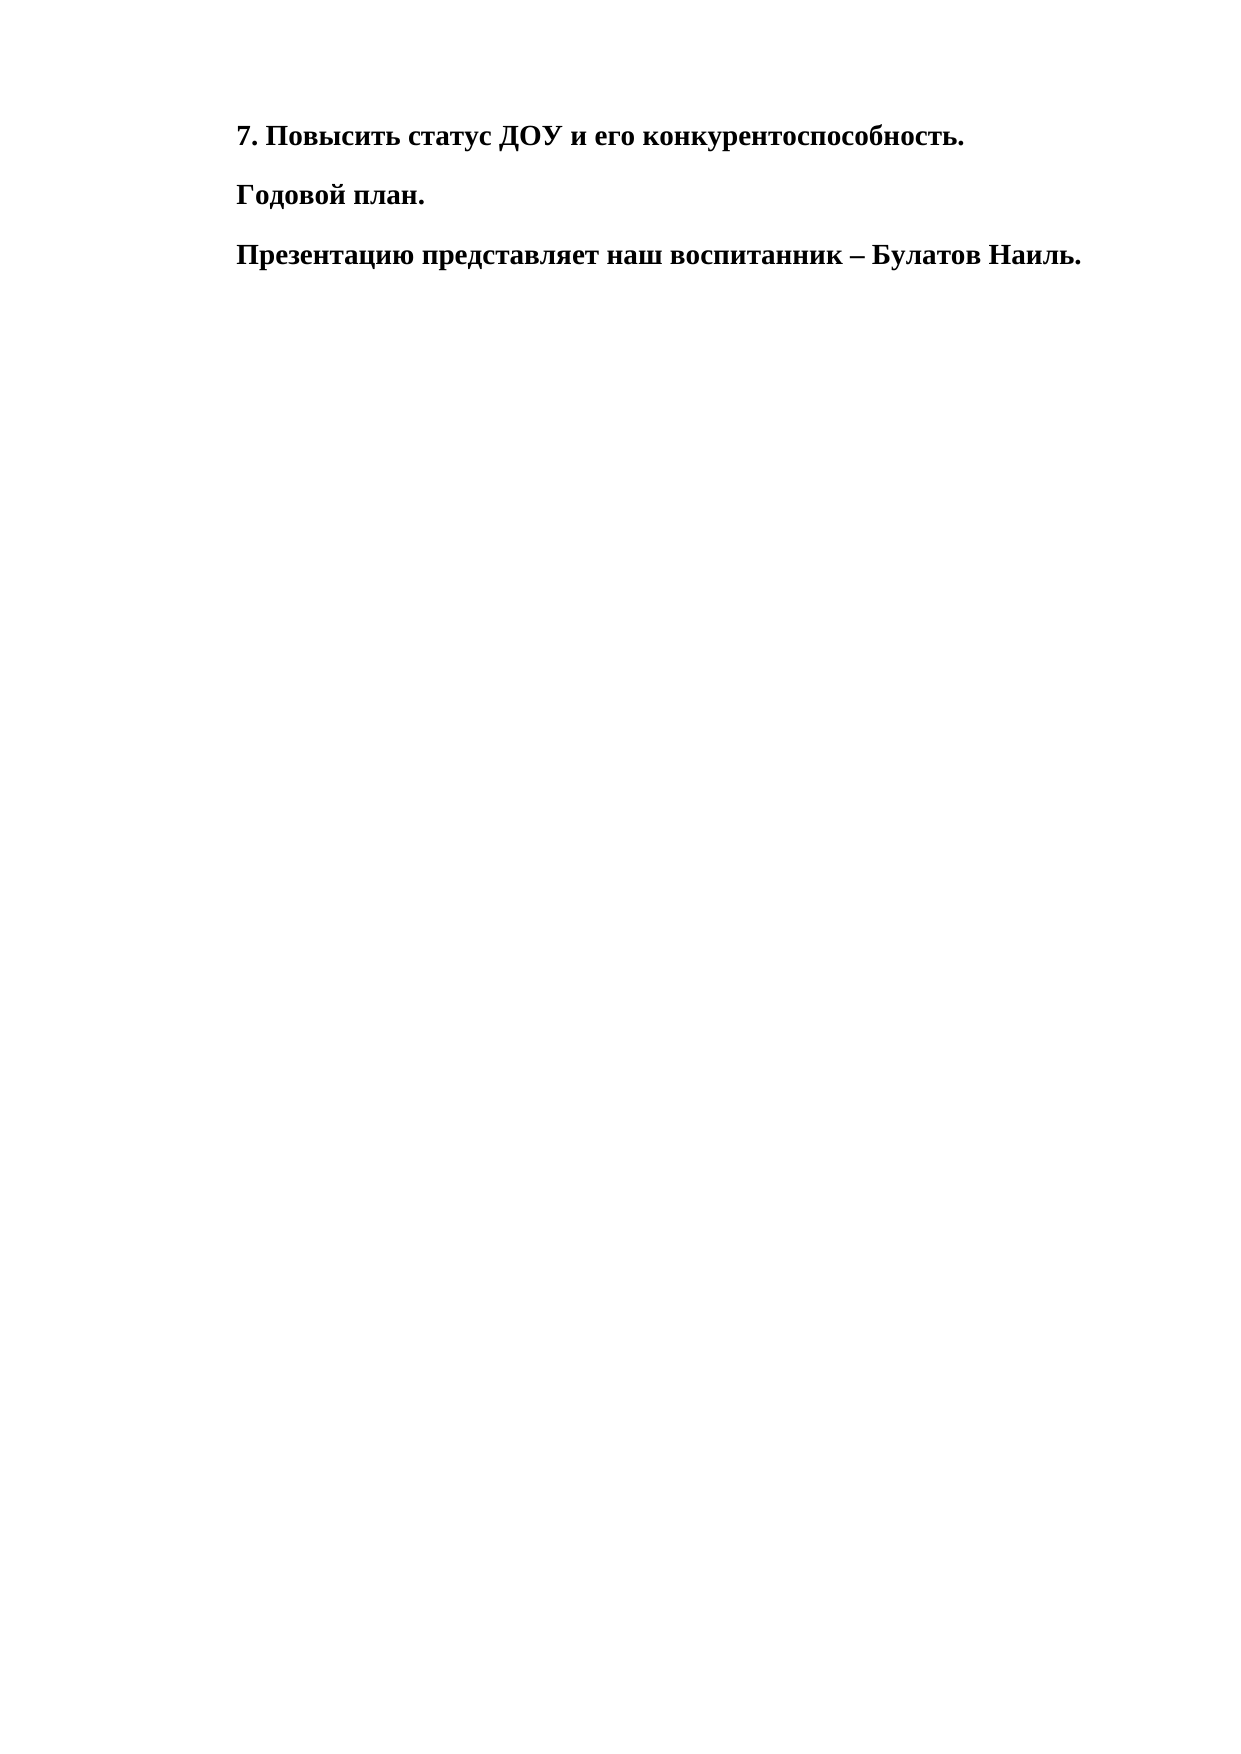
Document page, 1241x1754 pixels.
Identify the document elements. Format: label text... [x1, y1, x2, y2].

text 7. Повысить статус ДОУ и его конкурентоспособность. [177, 118, 1152, 152]
text Презентацию представляет наш воспитанник – Булатов Наиль. [177, 237, 1152, 270]
text Годовой план. [177, 177, 1152, 211]
